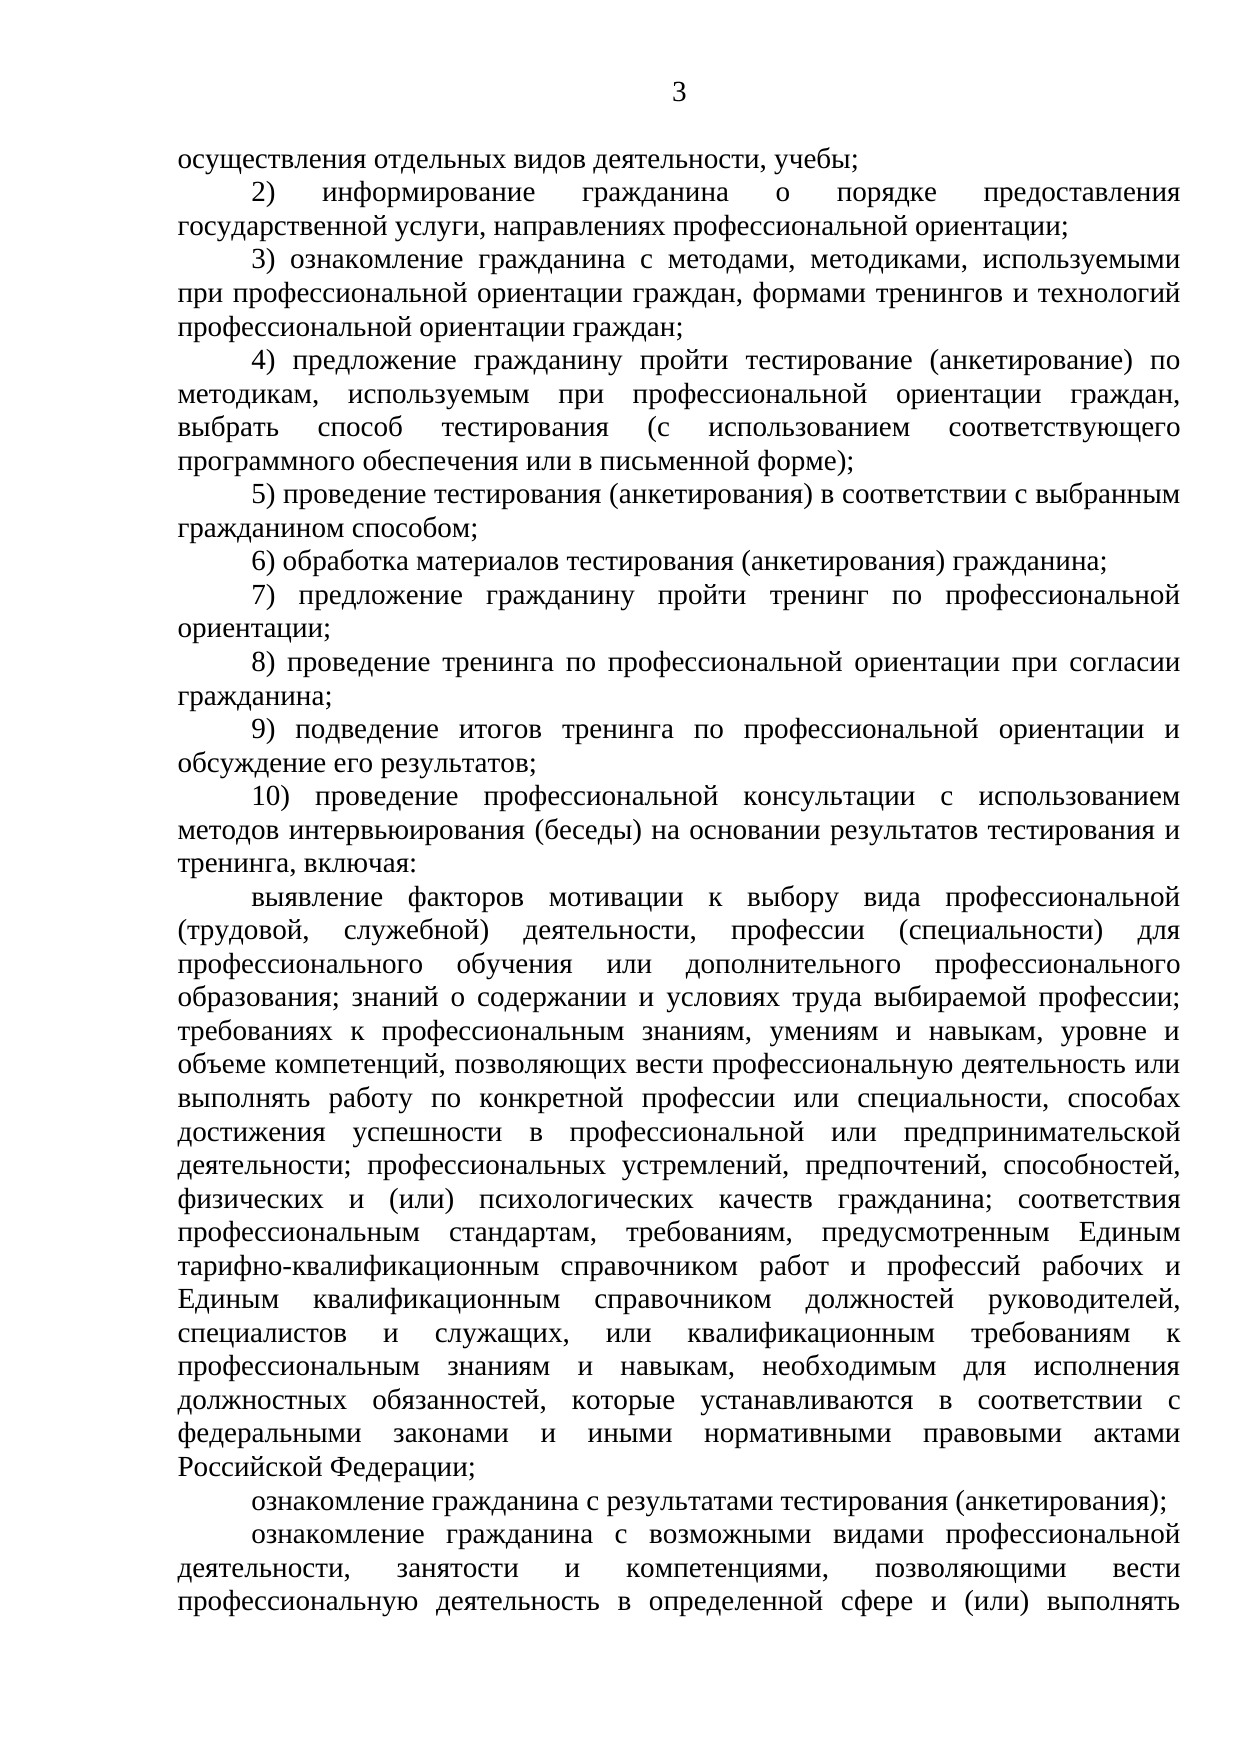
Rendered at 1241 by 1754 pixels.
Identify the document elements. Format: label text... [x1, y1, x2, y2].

text 8) проведение тренинга по профессиональной ориентации при согласии гражданина; [177, 644, 1181, 711]
text 7) предложение гражданину пройти тренинг по профессиональной ориентации; [177, 577, 1181, 644]
text 5) проведение тестирования (анкетирования) в соответствии с выбранным гражданином способом; [177, 476, 1181, 543]
text 9) подведение итогов тренинга по профессиональной ориентации и обсуждение его результатов; [177, 711, 1181, 778]
text ознакомление гражданина с результатами тестирования (анкетирования); [177, 1483, 1181, 1516]
text 3) ознакомление гражданина с методами, методиками, используемыми при профессиональной ориентации граждан, формами тренингов и технологий профессиональной ориентации граждан; [177, 242, 1181, 342]
text выявление факторов мотивации к выбору вида профессиональной (трудовой, служебной) деятельности, профессии (специальности) для профессионального обучения или дополнительного профессионального образования; знаний о содержании и условиях труда выбираемой профессии; требованиях к профессиональным знаниям, умениям и навыкам, уровне и объеме компетенций, позволяющих вести профессиональную деятельность или выполнять работу по конкретной профессии или специальности, способах достижения успешности в профессиональной или предпринимательской деятельности; профессиональных устремлений, предпочтений, способностей, физических и (или) психологических качеств гражданина; соответствия профессиональным стандартам, требованиям, предусмотренным Единым тарифно-квалификационным справочником работ и профессий рабочих и Единым квалификационным справочником должностей руководителей, специалистов и служащих, или квалификационным требованиям к профессиональным знаниям и навыкам, необходимым для исполнения должностных обязанностей, которые устанавливаются в соответствии с федеральными законами и иными нормативными правовыми актами Российской Федерации; [177, 879, 1181, 1483]
text 4) предложение гражданину пройти тестирование (анкетирование) по методикам, используемым при профессиональной ориентации граждан, выбрать способ тестирования (с использованием соответствующего программного обеспечения или в письменной форме); [177, 342, 1181, 476]
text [177, 141, 1181, 174]
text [177, 1516, 1181, 1617]
text 2) информирование гражданина о порядке предоставления государственной услуги, направлениях профессиональной ориентации; [177, 174, 1181, 242]
text 10) проведение профессиональной консультации с использованием методов интервьюирования (беседы) на основании результатов тестирования и тренинга, включая: [177, 778, 1181, 879]
text 6) обработка материалов тестирования (анкетирования) гражданина; [177, 543, 1181, 577]
